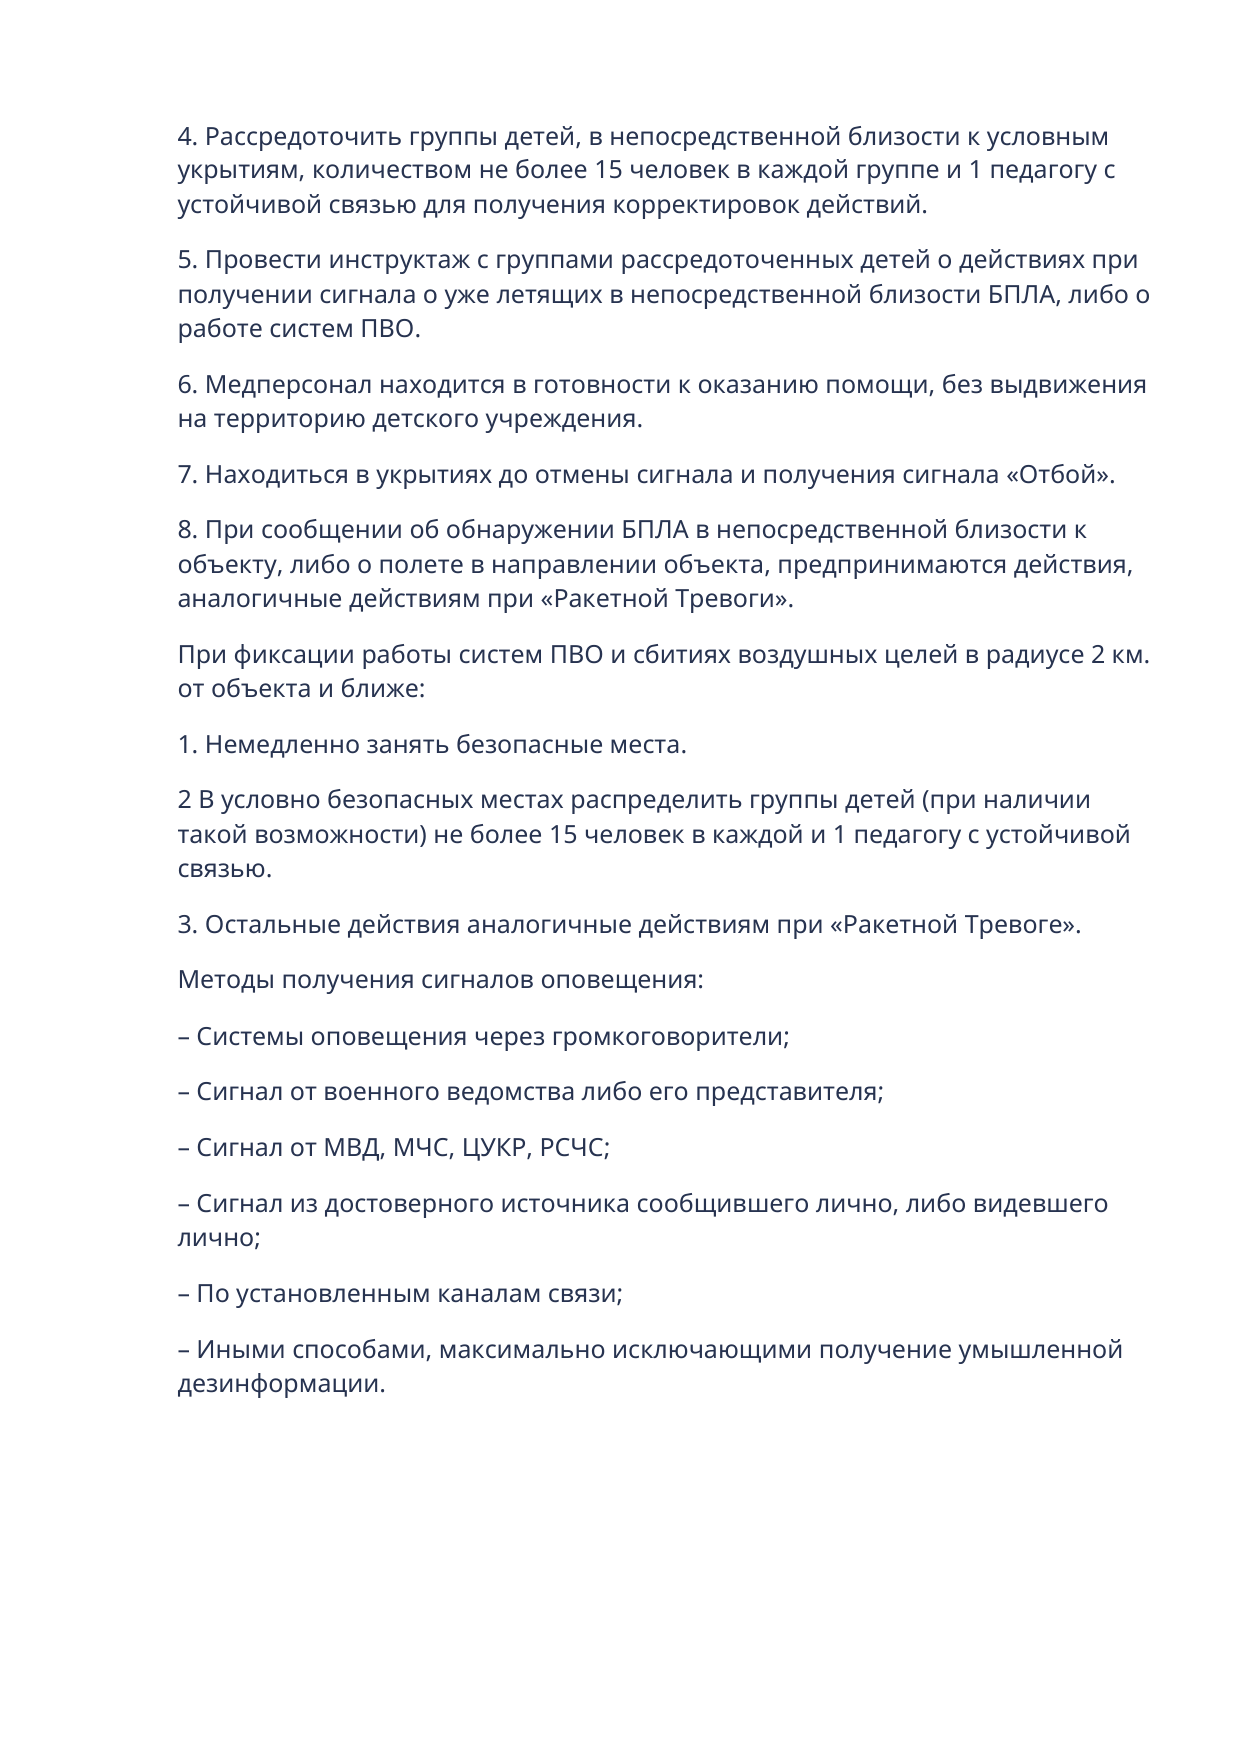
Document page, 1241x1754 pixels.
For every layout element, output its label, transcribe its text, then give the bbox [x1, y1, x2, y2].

text При фиксации работы систем ПВО и сбитиях воздушных целей в радиусе 2 км. от объекта и ближе: [177, 636, 1152, 704]
text 5. Провести инструктаж с группами рассредоточенных детей о действиях при получении сигнала о уже летящих в непосредственной близости БПЛА, либо о работе систем ПВО. [177, 242, 1152, 344]
text 8. При сообщении об обнаружении БПЛА в непосредственной близости к объекту, либо о полете в направлении объекта, предпринимаются действия, аналогичные действиям при «Ракетной Тревоги». [177, 512, 1152, 614]
text – Сигнал из достоверного источника сообщившего лично, либо видевшего лично; [177, 1186, 1152, 1254]
text – По установленным каналам связи; [177, 1276, 1152, 1310]
text – Сигнал от военного ведомства либо его представителя; [177, 1074, 1152, 1108]
text 1. Немедленно занять безопасные места. [177, 726, 1152, 760]
text 2 В условно безопасных местах распределить группы детей (при наличии такой возможности) не более 15 человек в каждой и 1 педагогу с устойчивой связью. [177, 782, 1152, 884]
text – Системы оповещения через громкоговорители; [177, 1018, 1152, 1052]
text 4. Рассредоточить группы детей, в непосредственной близости к условным укрытиям, количеством не более 15 человек в каждой группе и 1 педагогу с устойчивой связью для получения корректировок действий. [177, 118, 1152, 220]
text Методы получения сигналов оповещения: [177, 962, 1152, 996]
text 3. Остальные действия аналогичные действиям при «Ракетной Тревоге». [177, 906, 1152, 940]
text 6. Медперсонал находится в готовности к оказанию помощи, без выдвижения на территорию детского учреждения. [177, 366, 1152, 434]
text 7. Находиться в укрытиях до отмены сигнала и получения сигнала «Отбой». [177, 456, 1152, 490]
text – Сигнал от МВД, МЧС, ЦУКР, РСЧС; [177, 1130, 1152, 1164]
text – Иными способами, максимально исключающими получение умышленной дезинформации. [177, 1332, 1152, 1400]
